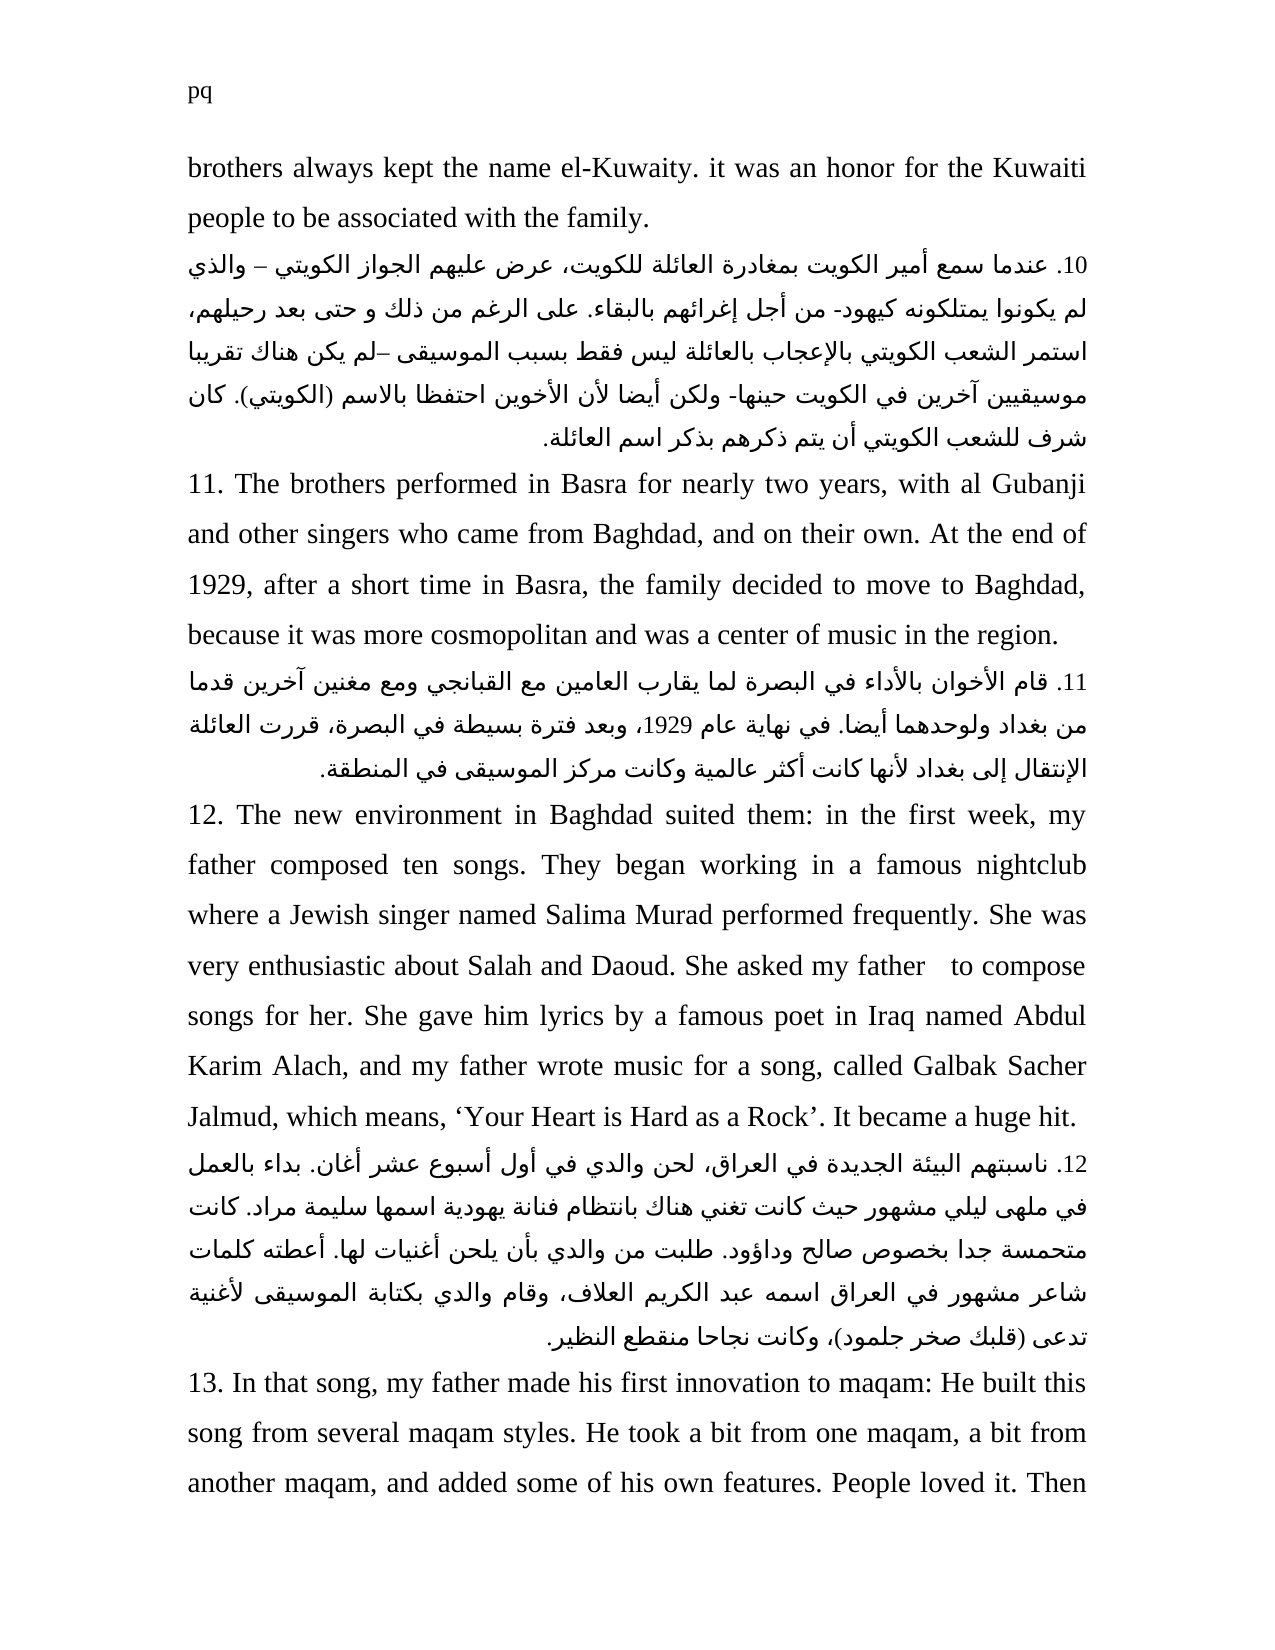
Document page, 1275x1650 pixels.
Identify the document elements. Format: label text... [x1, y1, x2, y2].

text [187, 1365, 1087, 1499]
text 11. قام الأخوان بالأداء في البصرة لما يقارب العامين مع القبانجي ومع مغنين آخرين قدما من بغداد ولوحدهما أيضا. في نهاية عام 1929، وبعد فترة بسيطة في البصرة، قررت العائلة الإنتقال إلى بغداد لأنها كانت أكثر عالمية وكانت مركز الموسيقى في المنطقة. [187, 667, 1087, 782]
text 10. عندما سمع أمير الكويت بمغادرة العائلة للكويت، عرض عليهم الجواز الكويتي – والذي لم يكونوا يمتلكونه كيهود- من أجل إغرائهم بالبقاء. على الرغم من ذلك و حتى بعد رحيلهم، استمر الشعب الكويتي بالإعجاب بالعائلة ليس فقط بسبب الموسيقى –لم يكن هناك تقريبا موسيقيين آخرين في الكويت حينها- ولكن أيضا لأن الأخوين احتفظا بالاسم (الكويتي). كان شرف للشعب الكويتي أن يتم ذكرهم بذكر اسم العائلة. [187, 251, 1087, 452]
text 12. ناسبتهم البيئة الجديدة في العراق، لحن والدي في أول أسبوع عشر أغان. بداء بالعمل في ملهى ليلي مشهور حيث كانت تغني هناك بانتظام فنانة يهودية اسمها سليمة مراد. كانت متحمسة جدا بخصوص صالح وداؤود. طلبت من والدي بأن يلحن أغنيات لها. أعطته كلمات شاعر مشهور في العراق اسمه عبد الكريم العلاف، وقام والدي بكتابة الموسيقى لأغنية تدعى (قلبك صخر جلمود)، وكانت نجاحا منقطع النظير. [187, 1149, 1087, 1350]
text 11. The brothers performed in Basra for nearly two years, with al Gubanji and other singers who came from Baghdad, and on their own. At the end of 1929, after a short time in Basra, the family decided to move to Baghdad, because it was more cosmopolitan and was a center of music in the region. [187, 466, 1087, 651]
text 12. The new environment in Baghdad suited them: in the first week, my father composed ten songs. They began working in a famous nightclub where a Jewish singer named Salima Murad performed frequently. She was very enthusiastic about Salah and Daoud. She asked my father to compose songs for her. She gave him lyrics by a famous poet in Iraq named Abdul Karim Alach, and my father wrote music for a song, called Galbak Sacher Jalmud, which means, ‘Your Heart is Hard as a Rock’. It became a huge hit. [187, 797, 1087, 1132]
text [187, 150, 1087, 234]
